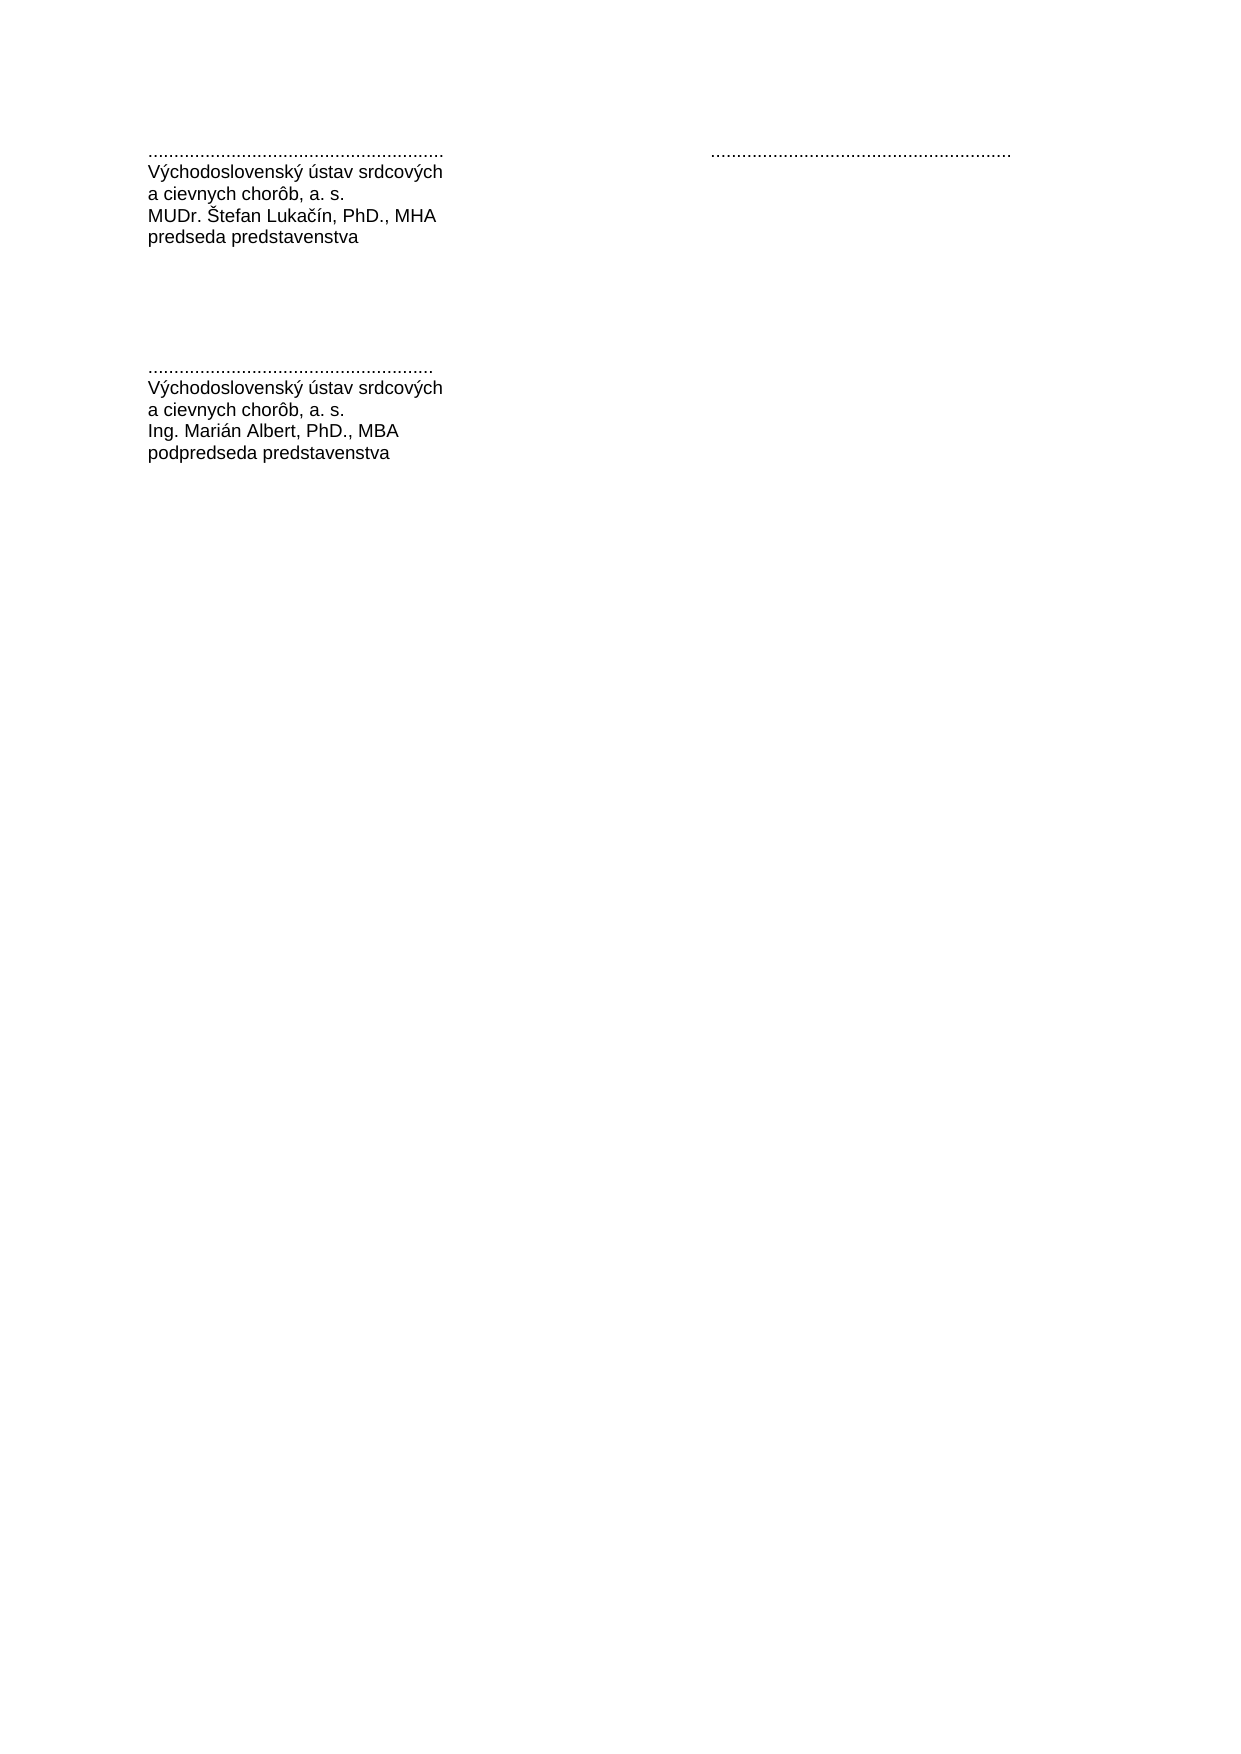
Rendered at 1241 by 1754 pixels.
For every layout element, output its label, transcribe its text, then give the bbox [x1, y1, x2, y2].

text predseda predstavenstva [148, 226, 1093, 248]
text Ing. Marián Albert, PhD., MBA [148, 420, 1093, 442]
text MUDr. Štefan Lukačín, PhD., MHA [148, 204, 1093, 226]
text a cievnych chorôb, a. s. [148, 183, 1093, 204]
text ......................................................... .......................................................... [148, 140, 1093, 161]
text podpredseda predstavenstva [148, 442, 1093, 463]
text ....................................................... [148, 355, 1093, 377]
text a cievnych chorôb, a. s. [148, 398, 1093, 420]
text Východoslovenský ústav srdcových [148, 161, 1093, 183]
text Východoslovenský ústav srdcových [148, 377, 1093, 398]
